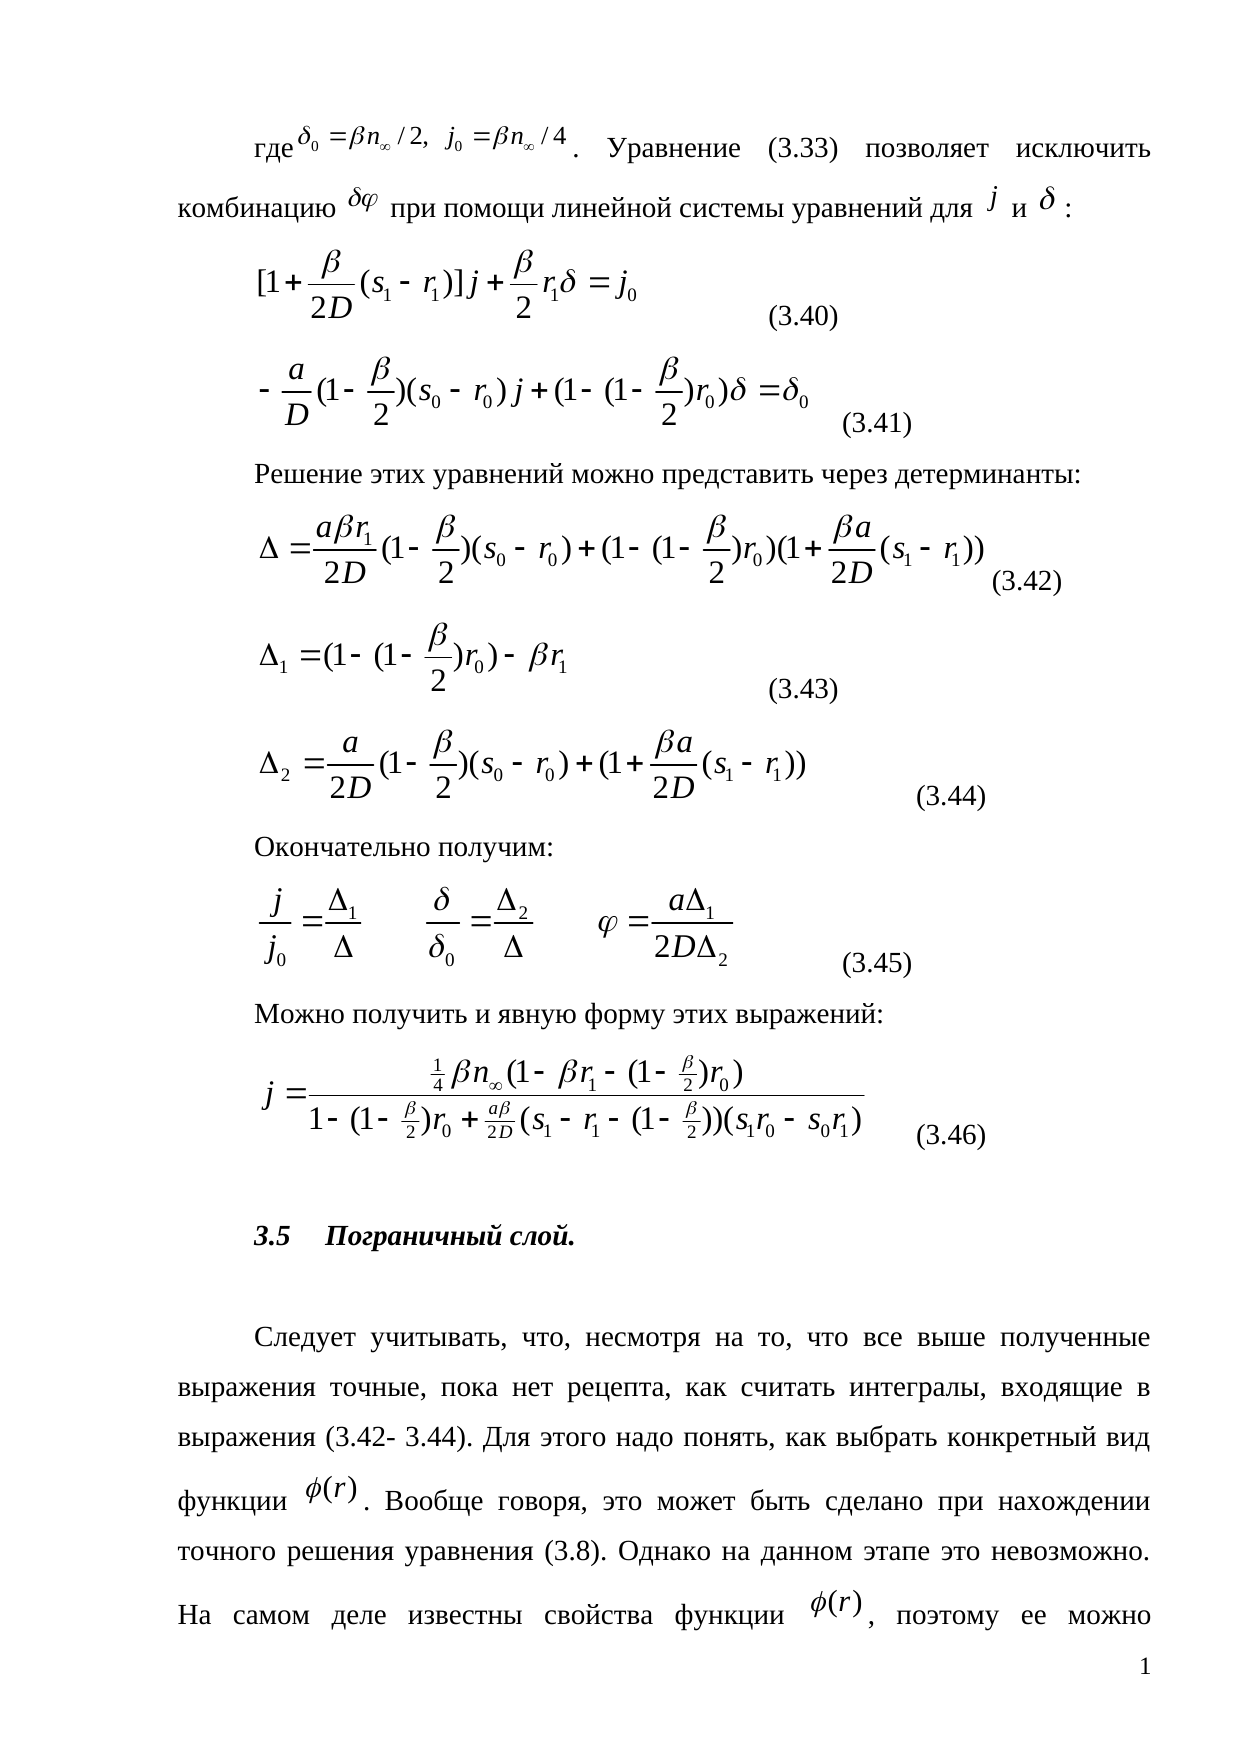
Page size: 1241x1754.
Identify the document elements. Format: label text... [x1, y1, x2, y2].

text (3.44) [177, 721, 1152, 812]
text (3.41) [177, 348, 1152, 439]
text (3.40) [177, 241, 1152, 332]
text (3.43) [177, 614, 1152, 704]
text Можно получить и явную форму этих выражений: [177, 996, 1152, 1029]
text (3.42) [177, 506, 1152, 597]
text Решение этих уравнений можно представить через детерминанты: [177, 456, 1152, 489]
text где. Уравнение (3.33) позволяет исключить комбинацию при помощи линейной системы уравнений для и : [177, 118, 1152, 224]
subtitle 3.5 Пограничный слой. [177, 1218, 1152, 1252]
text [177, 1319, 1152, 1631]
text (3.46) [177, 1046, 1152, 1151]
text Окончательно получим: [177, 829, 1152, 862]
text (3.45) [177, 879, 1152, 979]
